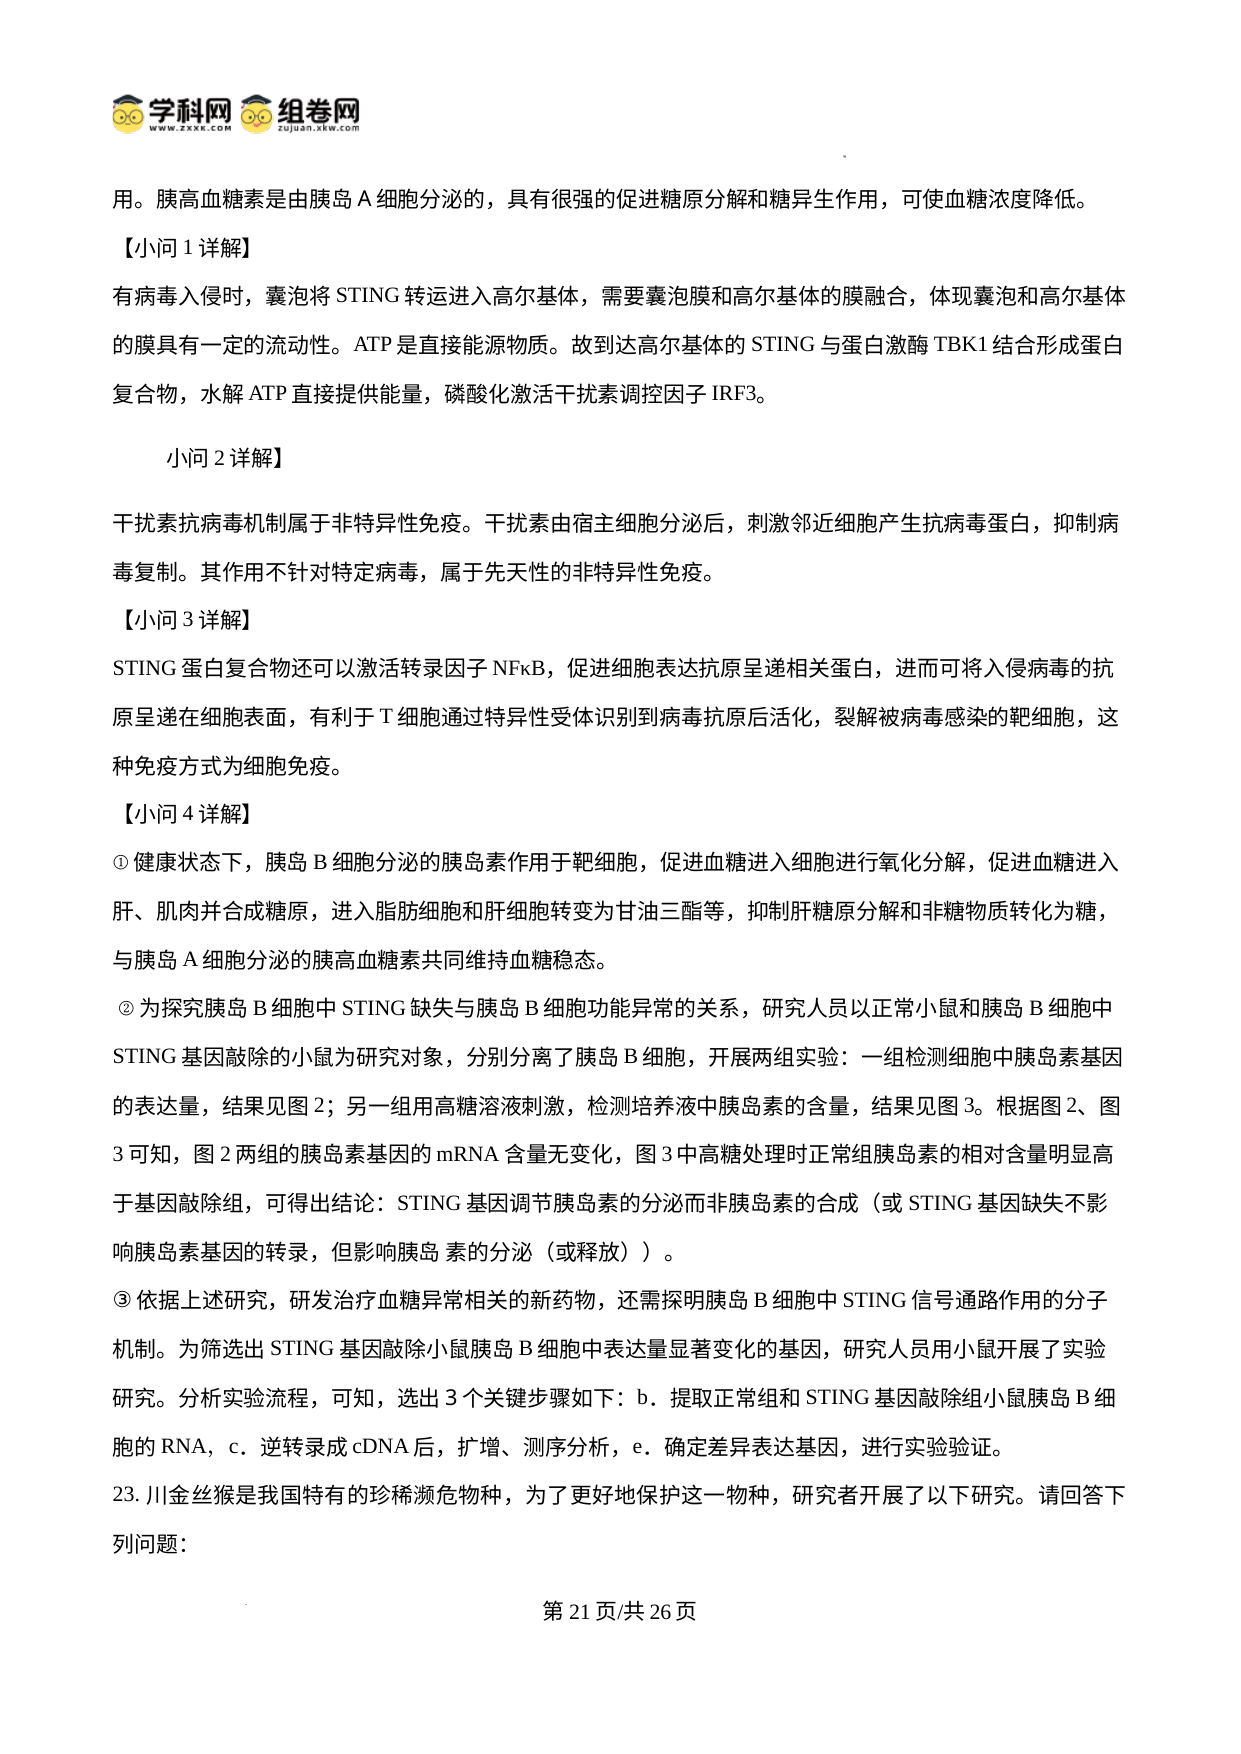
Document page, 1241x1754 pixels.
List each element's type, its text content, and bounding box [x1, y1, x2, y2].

picture [112, 90, 231, 138]
text STING蛋白复合物还可以激活转录因子NFκB，促进细胞表达抗原呈递相关蛋白，进而可将入侵病毒的抗原呈递在细胞表面，有利于T细胞通过特异性受体识别到病毒抗原后活化，裂解被病毒感染的靶细胞，这种免疫方式为细胞免疫。 [112, 651, 1128, 781]
text 23. 川金丝猴是我国特有的珍稀濒危物种，为了更好地保护这一物种，研究者开展了以下研究。请回答下列问题： [112, 1477, 1128, 1559]
text 有病毒入侵时，囊泡将STING转运进入高尔基体，需要囊泡膜和高尔基体的膜融合，体现囊泡和高尔基体的膜具有一定的流动性。ATP是直接能源物质。故到达高尔基体的STING与蛋白激酶TBK1结合形成蛋白复合物，水解ATP直接提供能量，磷酸化激活干扰素调控因子IRF3。 [112, 279, 1128, 409]
text 【小问1详解】 [112, 230, 1128, 263]
text 干扰素抗病毒机制属于非特异性免疫。干扰素由宿主细胞分泌后，刺激邻近细胞产生抗病毒蛋白，抑制病毒复制。其作用不针对特定病毒，属于先天性的非特异性免疫。 [112, 505, 1128, 587]
text 【小问3详解】 [112, 602, 1128, 635]
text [112, 182, 1128, 214]
picture [240, 90, 360, 138]
text 【小问4详解】 [112, 797, 1128, 829]
text ③依据上述研究，研发治疗血糖异常相关的新药物，还需探明胰岛B细胞中STING信号通路作用的分子机制。为筛选出STING基因敲除小鼠胰岛B细胞中表达量显著变化的基因，研究人员用小鼠开展了实验研究。分析实验流程，可知，选出3个关键步骤如下：b．提取正常组和STING基因敲除组小鼠胰岛B细胞的RNA，c．逆转录成cDNA后，扩增、测序分析，e．确定差异表达基因，进行实验验证。 [112, 1283, 1128, 1462]
text 小问2详解】 [112, 424, 1128, 489]
text ①健康状态下，胰岛B细胞分泌的胰岛素作用于靶细胞，促进血糖进入细胞进行氧化分解，促进血糖进入肝、肌肉并合成糖原，进入脂肪细胞和肝细胞转变为甘油三酯等，抑制肝糖原分解和非糖物质转化为糖，与胰岛A细胞分泌的胰高血糖素共同维持血糖稳态。 [112, 845, 1128, 975]
text ②为探究胰岛B细胞中STING缺失与胰岛B细胞功能异常的关系，研究人员以正常小鼠和胰岛B细胞中STING基因敲除的小鼠为研究对象，分别分离了胰岛B细胞，开展两组实验：一组检测细胞中胰岛素基因的表达量，结果见图2；另一组用高糖溶液刺激，检测培养液中胰岛素的含量，结果见图3。根据图2、图3可知，图2两组的胰岛素基因的mRNA含量无变化，图3中高糖处理时正常组胰岛素的相对含量明显高于基因敲除组，可得出结论：STING基因调节胰岛素的分泌而非胰岛素的合成（或 STING基因缺失不影响胰岛素基因的转录，但影响胰岛 素的分泌（或释放））。 [112, 991, 1128, 1267]
